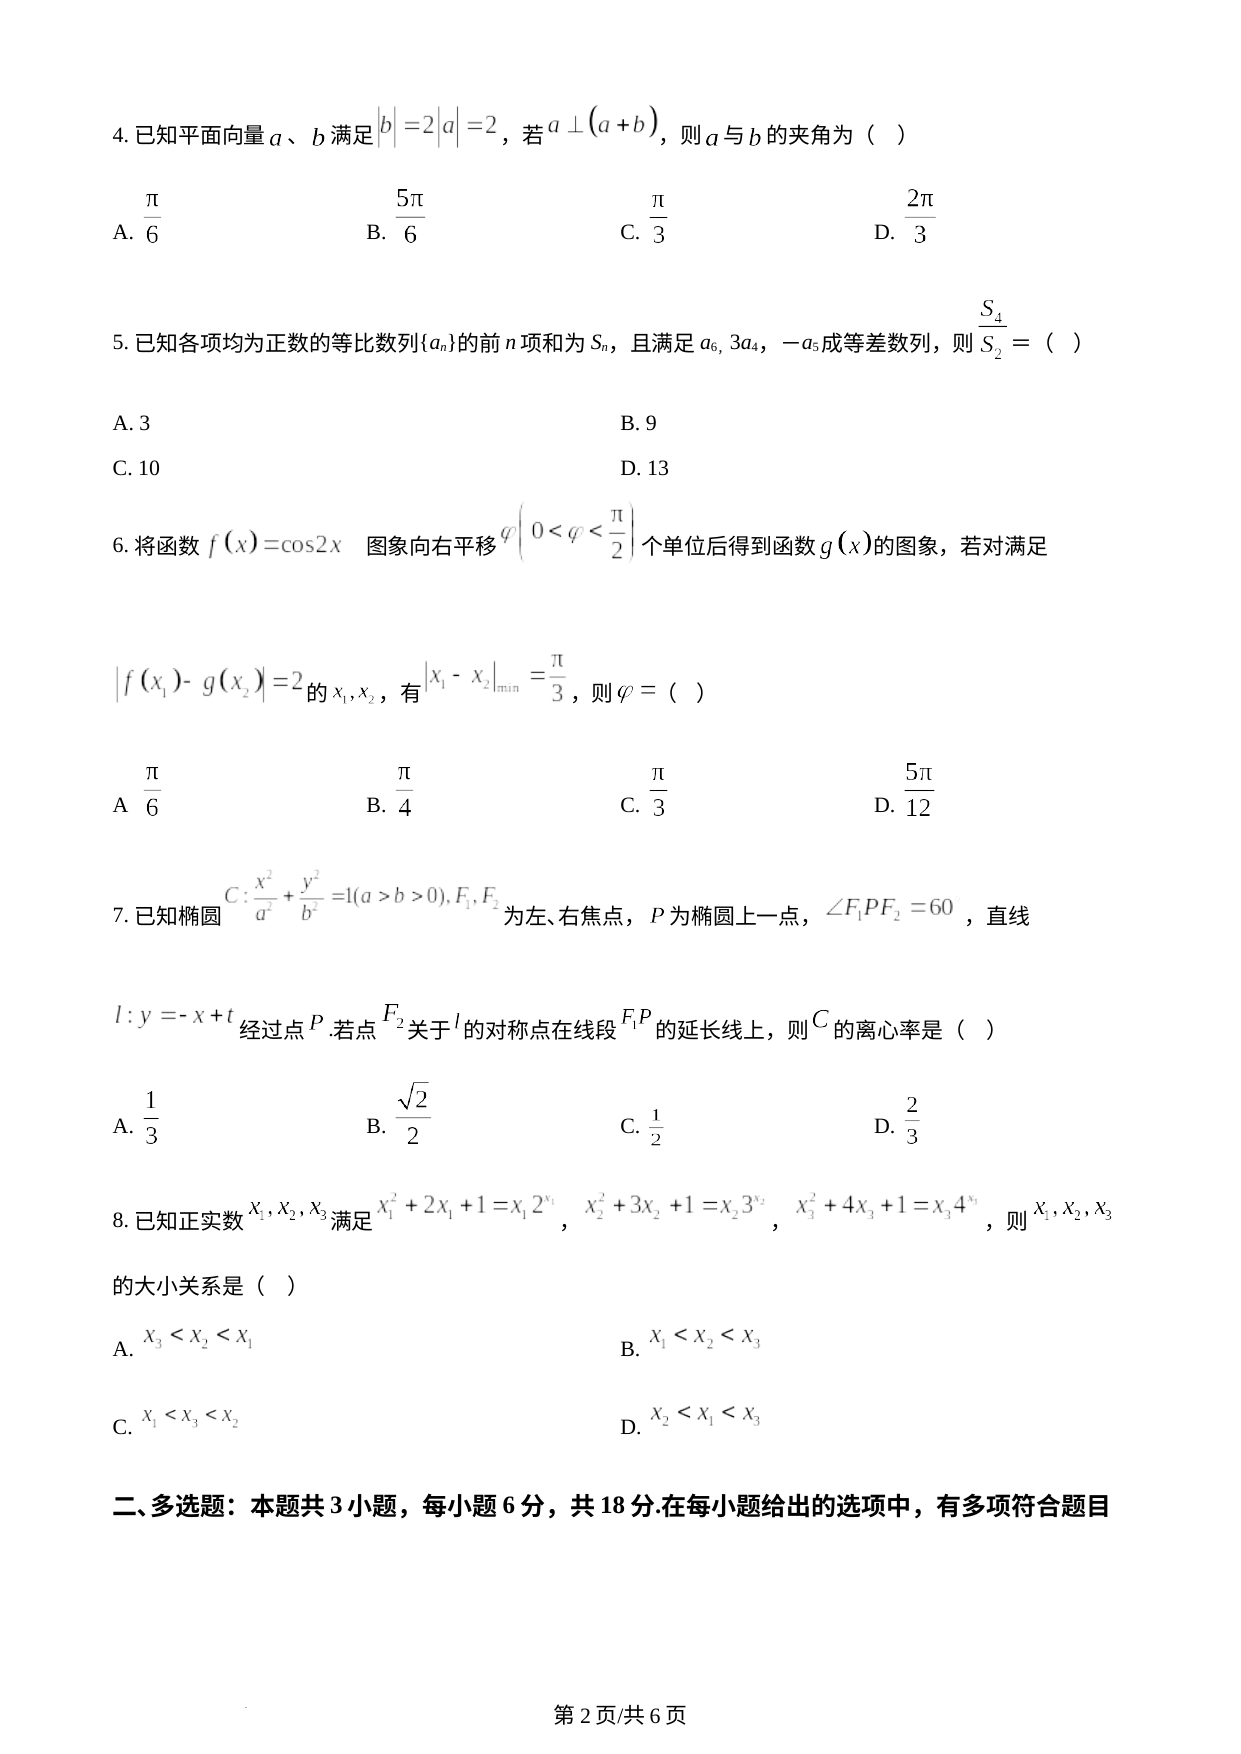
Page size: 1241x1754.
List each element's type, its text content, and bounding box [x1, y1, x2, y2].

text C. 10 D. 13 [112, 451, 1128, 484]
text A. B. C. D. [112, 1077, 1128, 1174]
text 5. 已知各项均为正数的等比数列{an}的前n项和为Sn，且满足a6，3a4，－a5成等差数列，则＝（ ） [112, 293, 1128, 390]
text 6. 将函数图象向右平移个单位后得到函数的图象，若对满足的，有，则（ ） [112, 496, 1128, 740]
text A. B. C. D. [112, 183, 1128, 280]
text A. 3 B. 9 [112, 406, 1128, 439]
text 4. 已知平面向量、满足，若，则与的夹角为（ ） [112, 102, 1128, 167]
text A. B. [112, 1317, 1128, 1382]
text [112, 1472, 1128, 1537]
text 7. 已知椭圆为左､右焦点，为椭圆上一点，，直线经过点.若点关于的对称点在线段的延长线上，则的离心率是（ ） [112, 866, 1128, 1061]
text 8. 已知正实数满足，，，则的大小关系是（ ） [112, 1187, 1128, 1301]
text A B. C. D. [112, 756, 1128, 853]
text C. D. [112, 1394, 1128, 1459]
